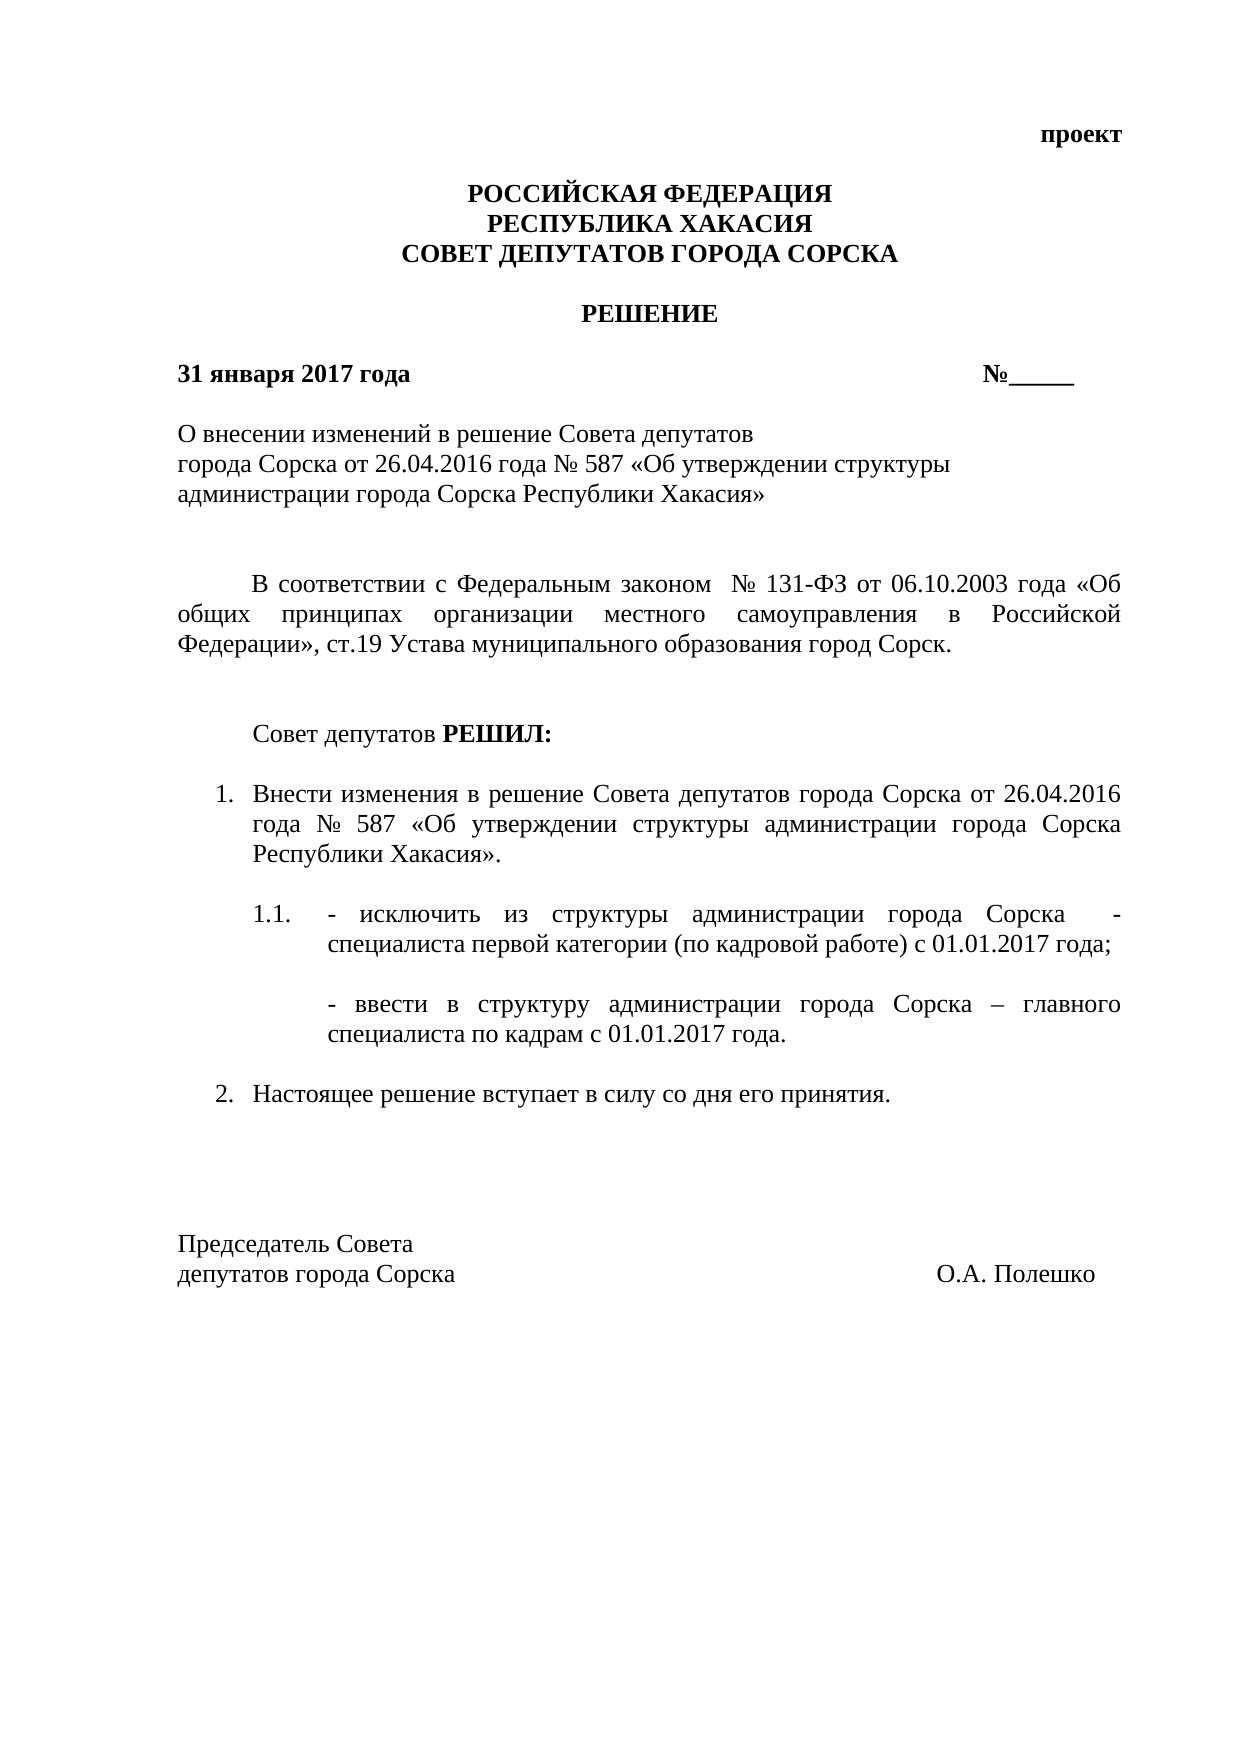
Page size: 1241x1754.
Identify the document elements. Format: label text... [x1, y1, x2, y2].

list - исключить из структуры администрации города Сорска - специалиста первой категории (по кадровой работе) с 01.01.2017 года; [252, 898, 1122, 958]
list - ввести в структуру администрации города Сорска – главного специалиста по кадрам с 01.01.2017 года. [327, 988, 1122, 1048]
text депутатов города Сорска О.А. Полешко [177, 1258, 1122, 1288]
text города Сорска от 26.04.2016 года № 587 «Об утверждении структуры администрации города Сорска Республики Хакасия» [177, 448, 1122, 508]
text РЕШЕНИЕ [177, 298, 1122, 328]
text Председатель Совета [177, 1228, 1122, 1258]
text РОССИЙСКАЯ ФЕДЕРАЦИЯ [177, 178, 1122, 208]
text проект [177, 118, 1122, 148]
list Настоящее решение вступает в силу со дня его принятия. [215, 1078, 1122, 1108]
text СОВЕТ ДЕПУТАТОВ ГОРОДА СОРСКА [177, 238, 1122, 268]
text 31 января 2017 года №_____ [177, 358, 1122, 388]
text РЕСПУБЛИКА ХАКАСИЯ [177, 208, 1122, 238]
text В соответствии с Федеральным законом № 131-ФЗ от 06.10.2003 года «Об общих принципах организации местного самоуправления в Российской Федерации», ст.19 Устава муниципального образования город Сорск. [177, 568, 1122, 658]
text Совет депутатов РЕШИЛ: [178, 718, 1122, 748]
list Внести изменения в решение Совета депутатов города Сорска от 26.04.2016 года № 587 «Об утверждении структуры администрации города Сорска Республики Хакасия». [215, 778, 1122, 868]
text О внесении изменений в решение Совета депутатов [177, 418, 1122, 448]
